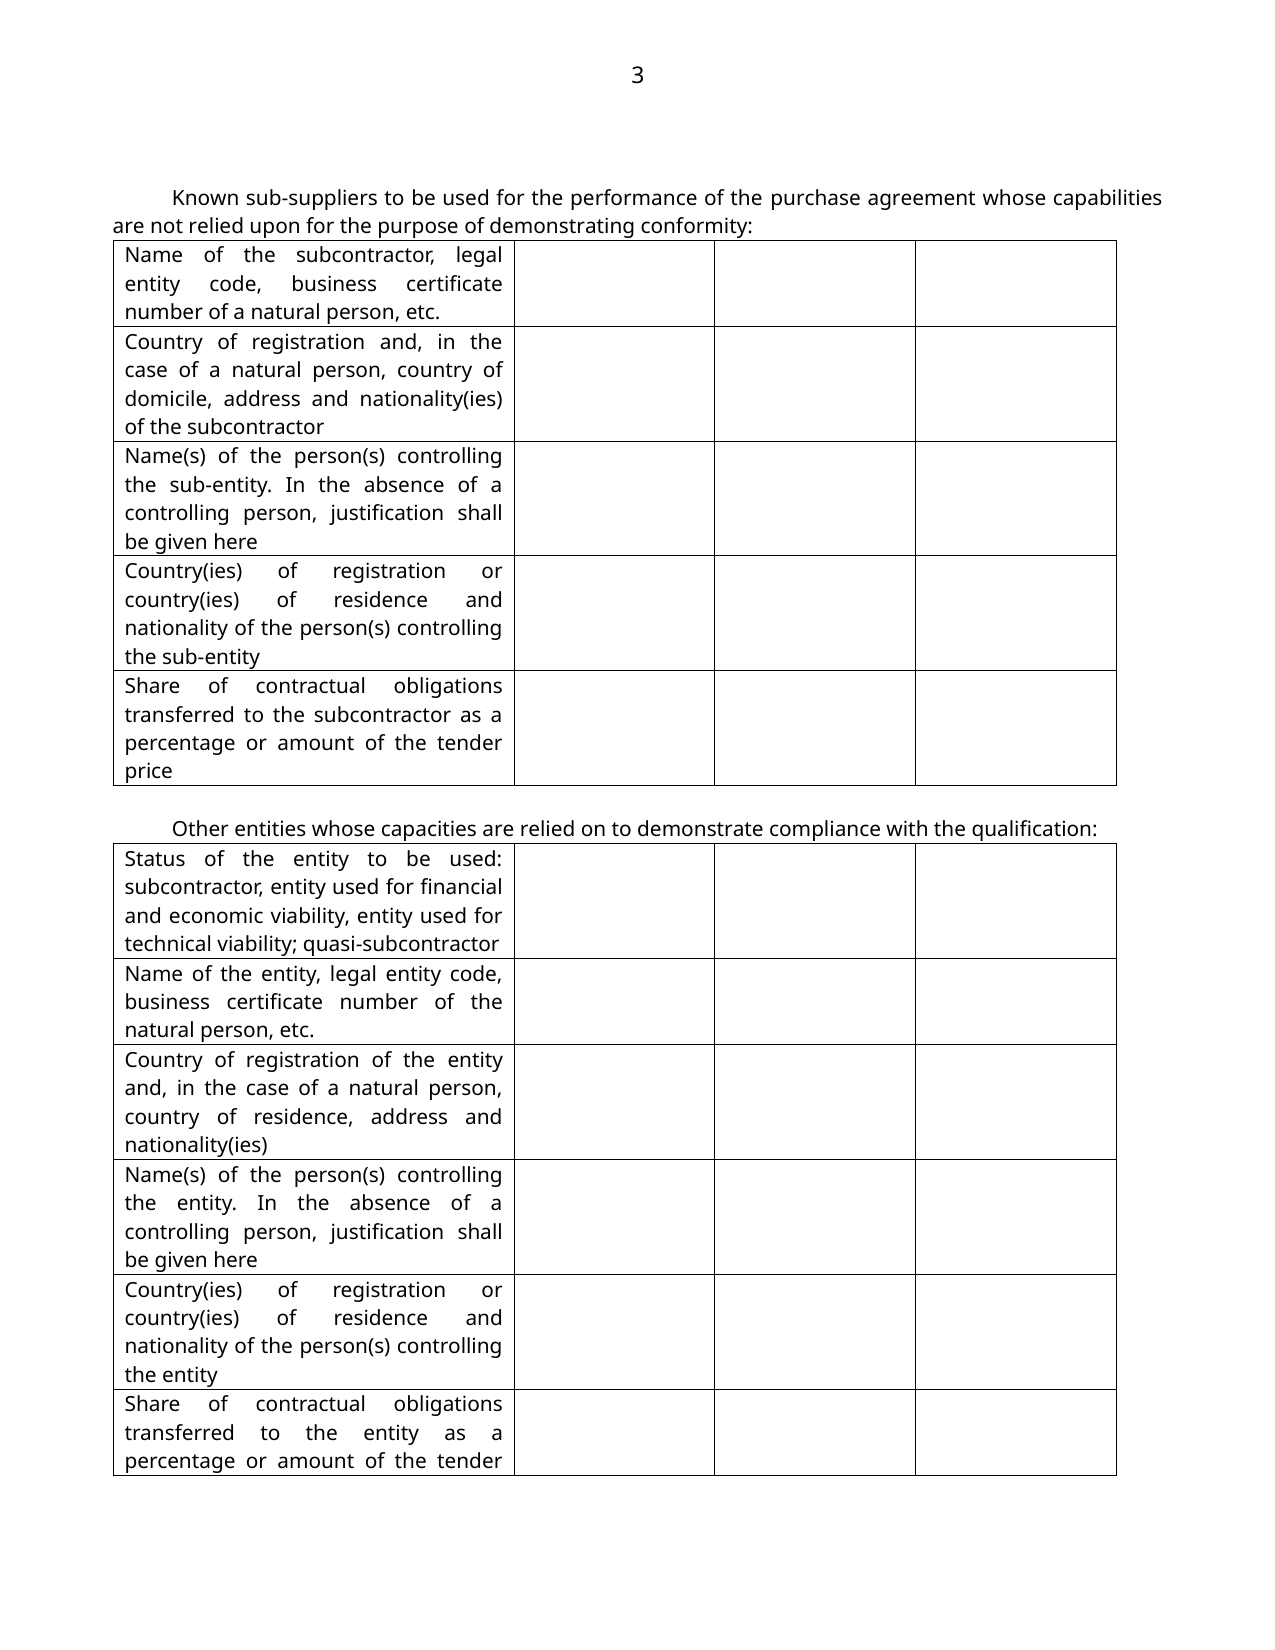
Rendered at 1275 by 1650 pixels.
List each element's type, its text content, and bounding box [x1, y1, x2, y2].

table_header [515, 844, 714, 958]
table_cell Name(s) of the person(s) controlling the sub-entity. In the absence of a controlling person, justification shall be given here [114, 442, 514, 555]
table_cell [515, 671, 714, 785]
table_header Status of the entity to be used: subcontractor, entity used for financial and economic viability, entity used for technical viability; quasi-subcontractor [114, 844, 514, 958]
table_cell [715, 671, 915, 785]
table_cell Share of contractual obligations transferred to the subcontractor as a percentage or amount of the tender price [114, 671, 514, 785]
table_cell [916, 1390, 1116, 1475]
text Other entities whose capacities are relied on to demonstrate compliance with the qualification: [112, 814, 1162, 843]
table_cell [515, 1275, 714, 1388]
table_cell Country of registration of the entity and, in the case of a natural person, country of residence, address and nationality(ies) [114, 1045, 514, 1159]
table_header [715, 241, 915, 326]
table_cell [715, 1045, 915, 1159]
table_cell [715, 327, 915, 441]
table_cell [916, 327, 1116, 441]
table_cell [916, 671, 1116, 785]
table_cell [715, 1160, 915, 1274]
table_cell [715, 1275, 915, 1388]
table_cell Name of the entity, legal entity code, business certificate number of the natural person, etc. [114, 959, 514, 1044]
text Known sub-suppliers to be used for the performance of the purchase agreement whose capabilities are not relied upon for the purpose of demonstrating conformity: [112, 183, 1162, 239]
table_cell [916, 959, 1116, 1044]
table_cell [715, 556, 915, 670]
table_header Name of the subcontractor, legal entity code, business certificate number of a natural person, etc. [114, 241, 514, 326]
table_cell [515, 327, 714, 441]
table_cell Country of registration and, in the case of a natural person, country of domicile, address and nationality(ies) of the subcontractor [114, 327, 514, 441]
table_cell [916, 556, 1116, 670]
table_cell [515, 959, 714, 1044]
table_cell [515, 1160, 714, 1274]
table_header [916, 844, 1116, 958]
table_header [715, 844, 915, 958]
table_cell [715, 1390, 915, 1475]
table_header [515, 241, 714, 326]
table_header [916, 241, 1116, 326]
table_cell [515, 442, 714, 555]
table_cell Country(ies) of registration or country(ies) of residence and nationality of the person(s) controlling the sub-entity [114, 556, 514, 670]
table_cell [515, 1390, 714, 1475]
table_cell Country(ies) of registration or country(ies) of residence and nationality of the person(s) controlling the entity [114, 1275, 514, 1388]
table_cell [715, 442, 915, 555]
table_cell [916, 442, 1116, 555]
table_cell [916, 1275, 1116, 1388]
table_cell [916, 1045, 1116, 1159]
table_cell [715, 959, 915, 1044]
table_cell [916, 1160, 1116, 1274]
table_cell [515, 1045, 714, 1159]
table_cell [114, 1390, 514, 1475]
table_cell Name(s) of the person(s) controlling the entity. In the absence of a controlling person, justification shall be given here [114, 1160, 514, 1274]
table_cell [515, 556, 714, 670]
